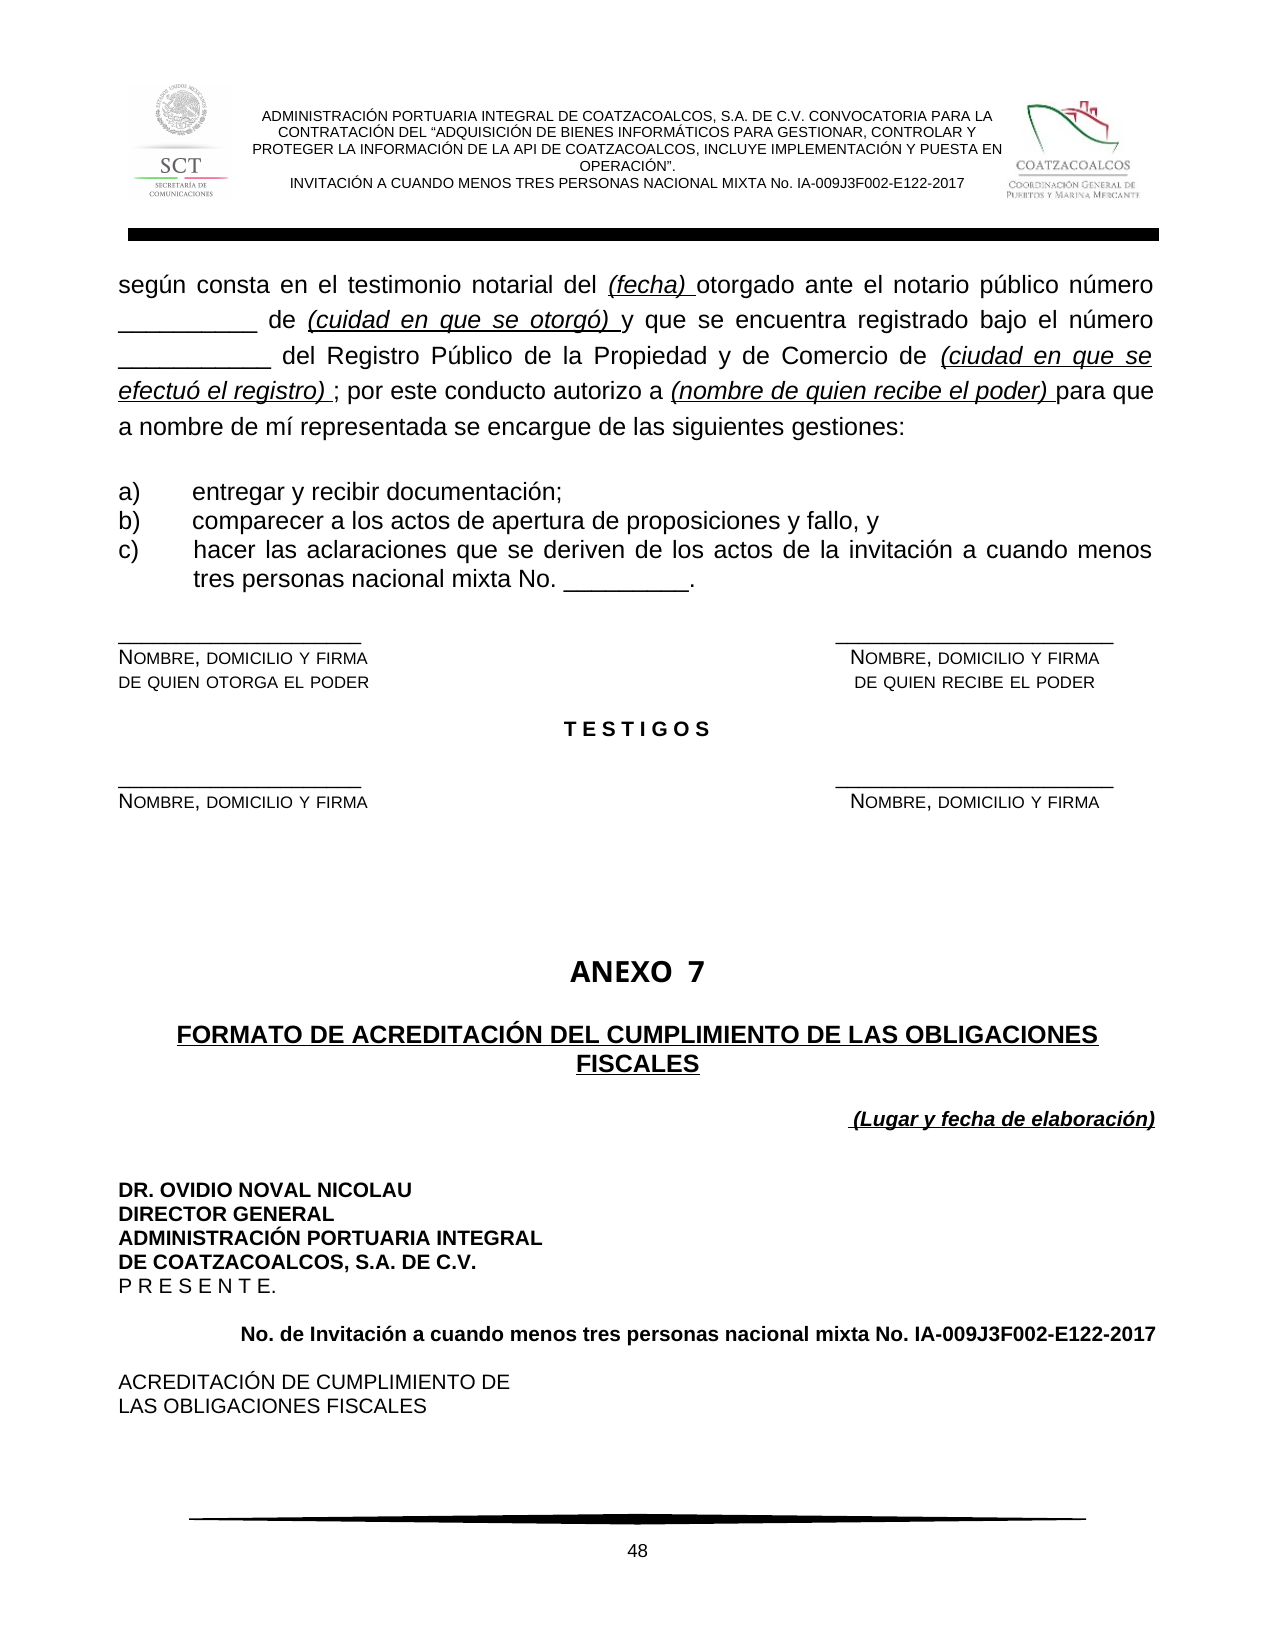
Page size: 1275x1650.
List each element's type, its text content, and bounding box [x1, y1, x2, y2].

text ADMINISTRACIÓN PORTUARIA INTEGRAL [118, 1226, 1157, 1250]
text de quien otorga el poder de quien recibe el poder [118, 669, 1154, 693]
text P R E S E N T E. [118, 1274, 1157, 1298]
text _____________________ ________________________ [118, 621, 1154, 645]
picture [129, 84, 233, 199]
text ACREDITACIÓN DE CUMPLIMIENTO DE [118, 1370, 1157, 1394]
text b) comparecer a los actos de apertura de proposiciones y fallo, y [118, 506, 1154, 535]
text _____________________ ________________________ [118, 765, 1154, 789]
text T E S T I G O S [118, 717, 1154, 741]
text No. de Invitación a cuando menos tres personas nacional mixta No. IA-009J3F002-E122-2017 [118, 1322, 1157, 1346]
text c) hacer las aclaraciones que se deriven de los actos de la invitación a cuando menos tres personas nacional mixta No. _________. [118, 535, 1154, 592]
text DIRECTOR GENERAL [118, 1202, 1157, 1226]
text Nombre, domicilio y firma Nombre, domicilio y firma [118, 789, 1154, 813]
text Nombre, domicilio y firma Nombre, domicilio y firma [118, 645, 1154, 669]
text a) entregar y recibir documentación; [118, 477, 1154, 506]
text DE COATZACOALCOS, S.A. DE C.V. [118, 1250, 1157, 1274]
picture [1006, 101, 1140, 200]
text DR. OVIDIO NOVAL NICOLAU [118, 1178, 1157, 1202]
text FORMATO DE ACREDITACIÓN DEL CUMPLIMIENTO DE LAS OBLIGACIONES FISCALES [118, 1020, 1157, 1078]
text LAS OBLIGACIONES FISCALES [118, 1394, 1157, 1418]
text (Lugar y fecha de elaboración) [118, 1106, 1157, 1130]
text ANEXO 7 [118, 952, 1157, 991]
